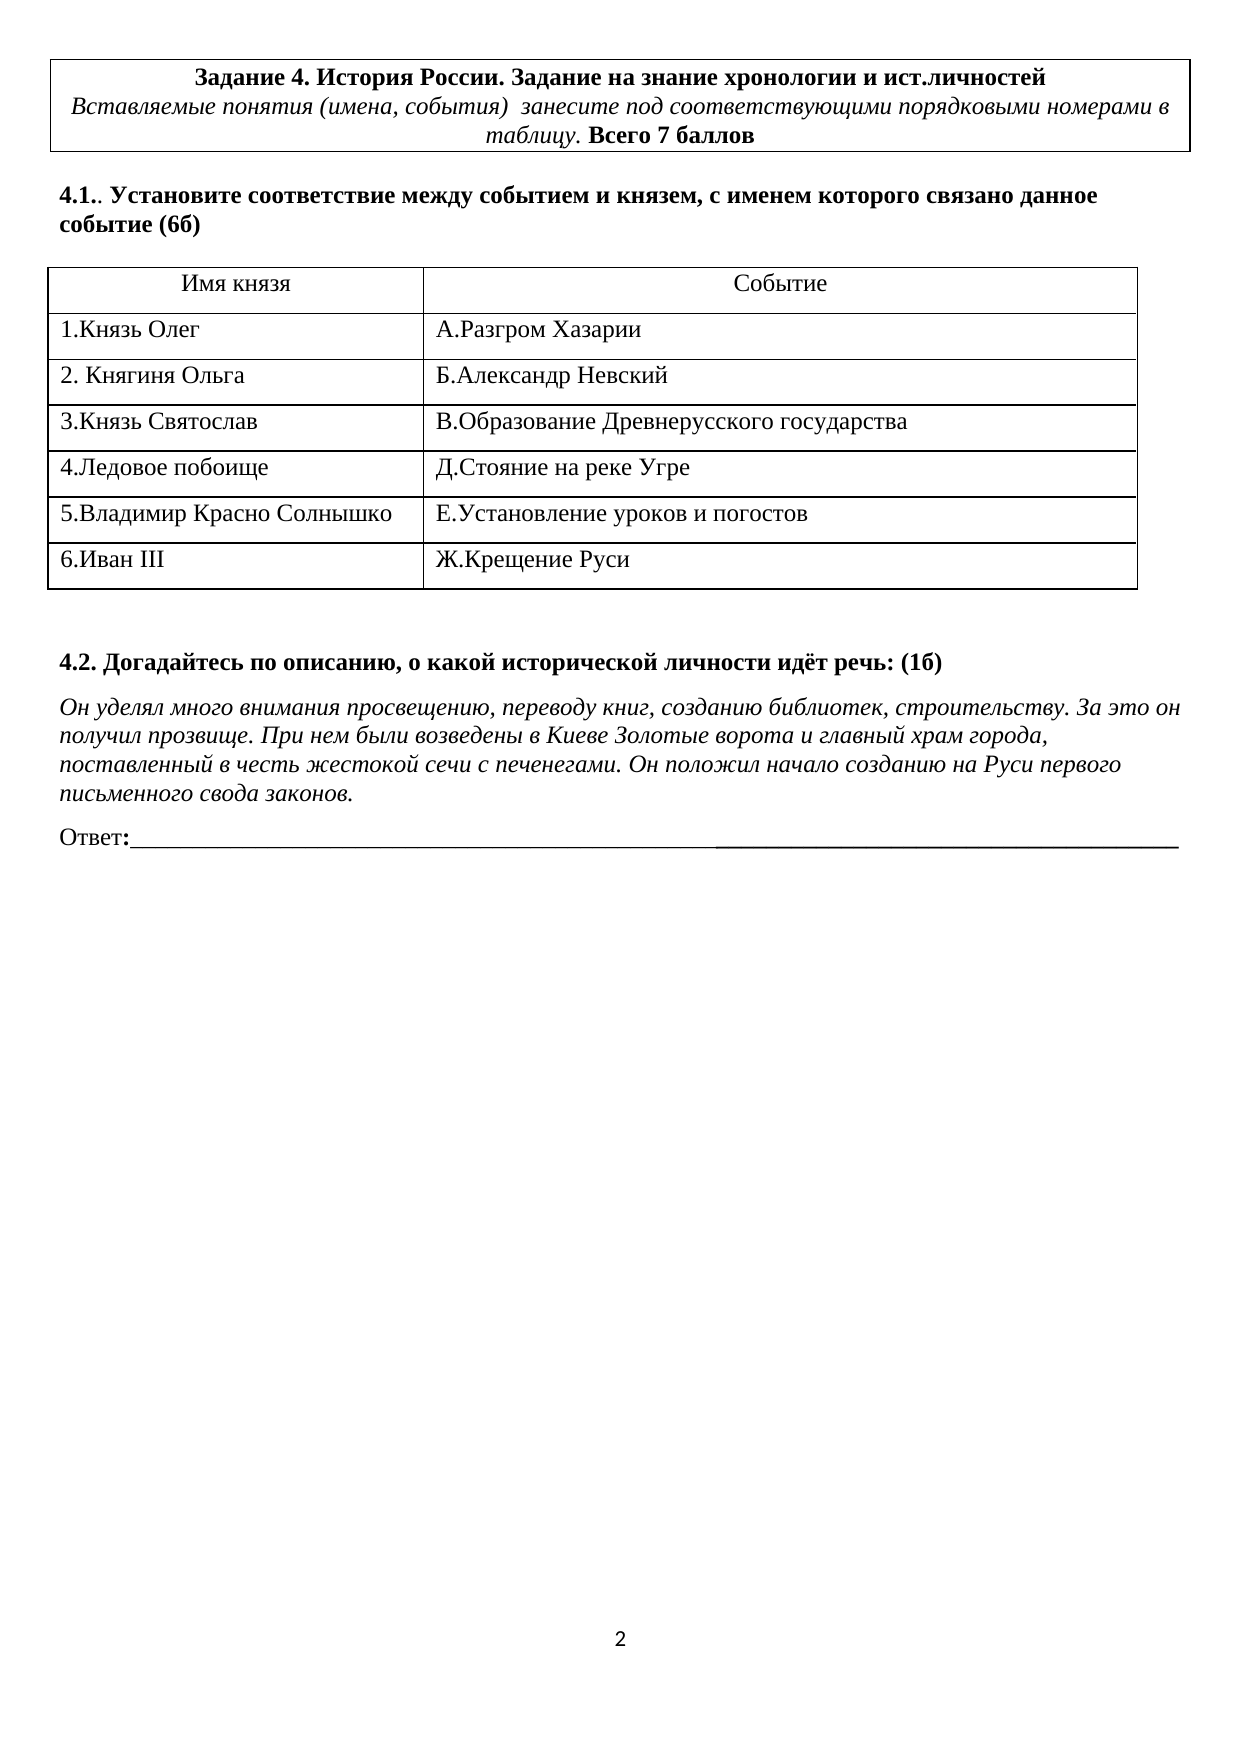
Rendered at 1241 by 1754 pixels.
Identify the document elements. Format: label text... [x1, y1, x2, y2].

text Задание 4. История России. Задание на знание хронологии и ист.личностей [51, 60, 1189, 88]
table_cell 5.Владимир Красно Солнышко [49, 498, 423, 542]
table_cell 3.Князь Святослав [49, 406, 423, 450]
table_header Имя князя [49, 268, 423, 312]
text Ответ:____________________________________________________________________________________ [59, 822, 1181, 851]
text Вставляемые понятия (имена, события) занесите под соответствующими порядковыми номерами в таблицу. Всего 7 баллов [51, 88, 1189, 151]
table_cell Ж.Крещение Руси [424, 542, 1137, 588]
table_cell В.Образование Древнерусского государства [424, 404, 1137, 450]
table_cell Д.Стояние на реке Угре [424, 450, 1137, 496]
text 4.1.. Установите соответствие между событием и князем, с именем которого связано данное событие (6б) [59, 180, 1181, 238]
text 4.2. Догадайтесь по описанию, о какой исторической личности идёт речь: (1б) [59, 647, 1181, 676]
table_cell 4.Ледовое побоище [49, 452, 423, 496]
table_cell 2. Княгиня Ольга [49, 360, 423, 404]
table_header Событие [424, 268, 1137, 312]
table_cell 6.Иван III [49, 544, 423, 588]
table_cell 1.Князь Олег [49, 314, 423, 358]
table_cell А.Разгром Хазарии [424, 313, 1137, 358]
table_cell Е.Установление уроков и погостов [424, 496, 1137, 542]
table_cell Б.Александр Невский [424, 359, 1137, 404]
text Он уделял много внимания просвещению, переводу книг, созданию библиотек, строительству. За это он получил прозвище. При нем были возведены в Киеве Золотые ворота и главный храм города, поставленный в честь жестокой сечи с печенегами. Он положил начало созданию на Руси первого письменного свода законов. [59, 692, 1181, 807]
